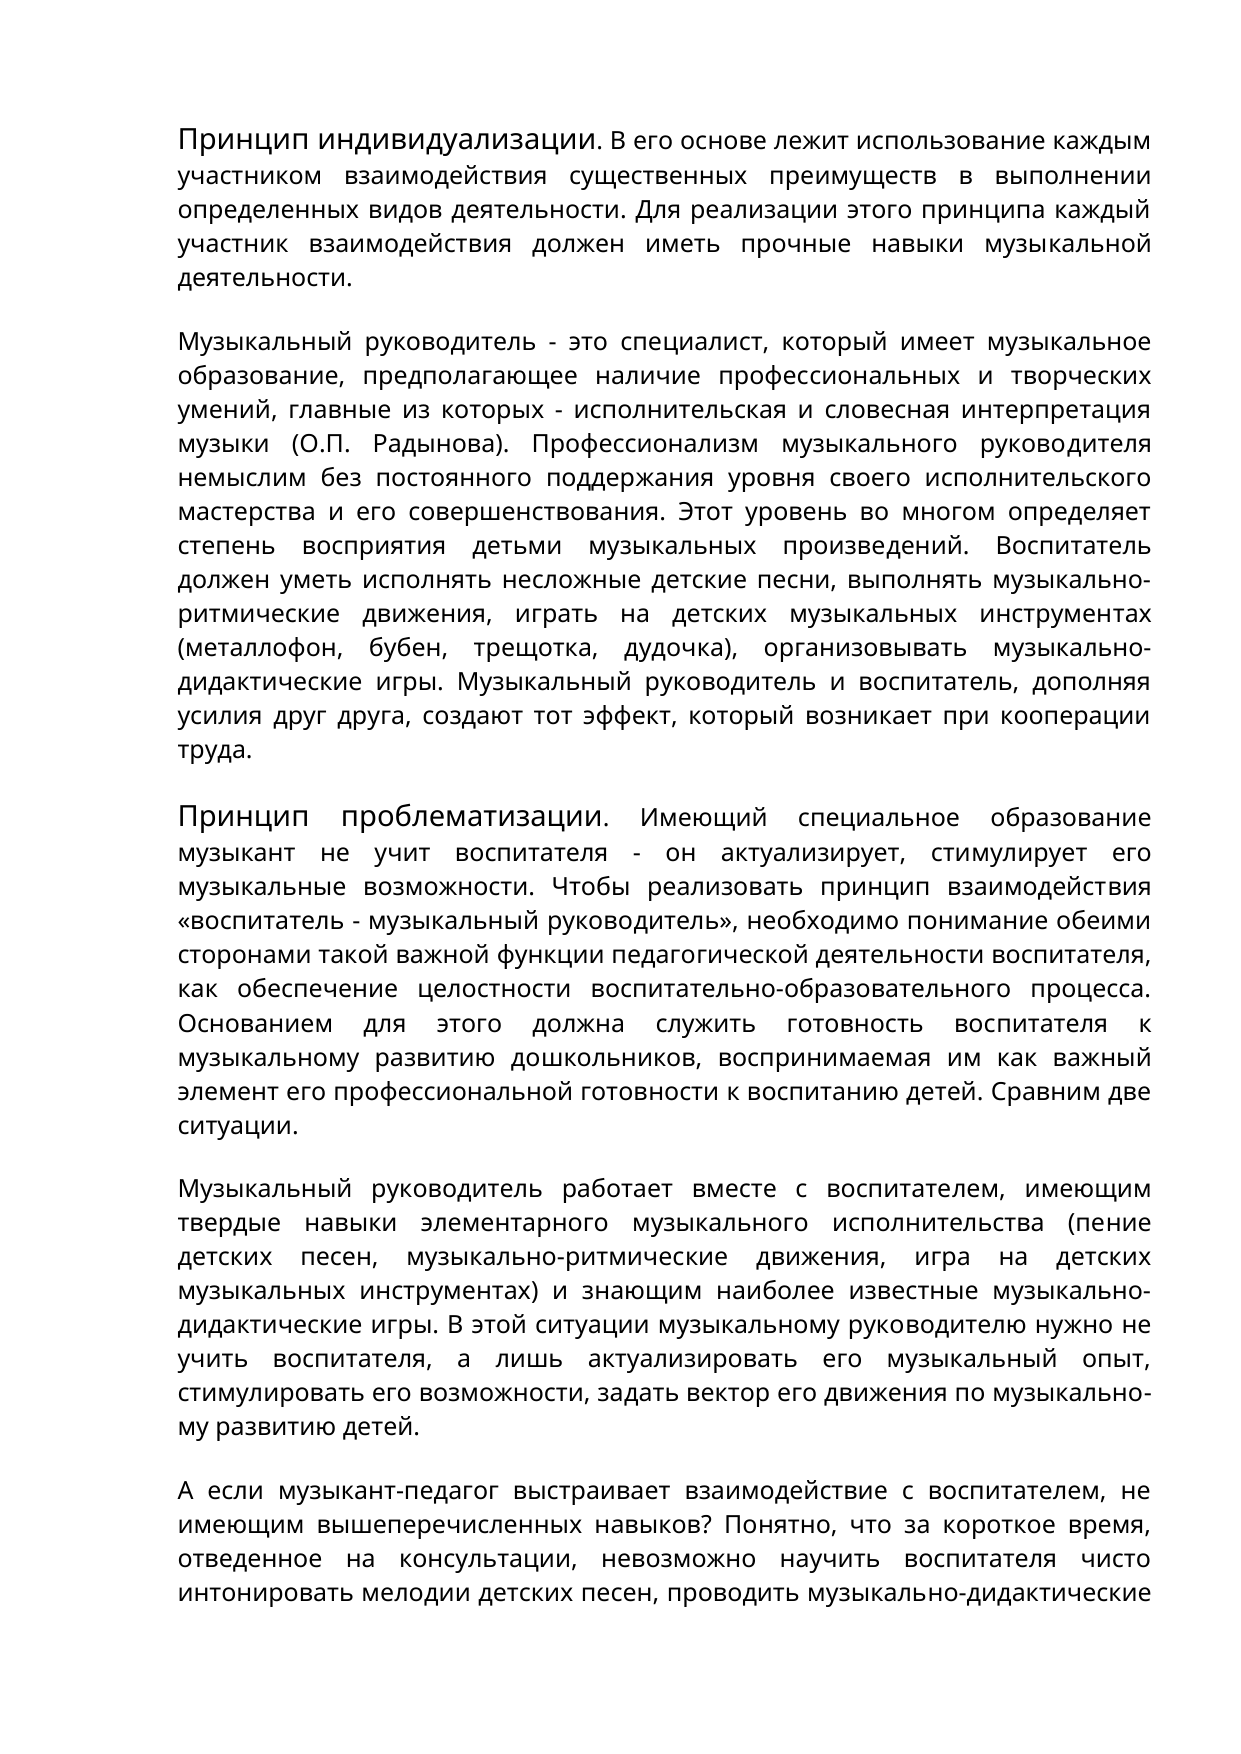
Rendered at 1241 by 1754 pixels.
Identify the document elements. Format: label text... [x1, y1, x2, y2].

text Принцип проблематизации. Имеющий специальное образование музыкант не учит воспитателя - он актуализирует, стимулирует его музыкальные возможности. Чтобы реализовать принцип взаимодействия «воспитатель - музыкальный руководитель», необходимо понимание обеими сторонами такой важной функции педагогической деятельности воспитателя, как обеспечение целостности воспитательно-образовательного процесса. Основанием для этого должна служить готовность воспитателя к музыкальному развитию дошкольников, воспринимаемая им как важный элемент его профессиональной готовности к воспитанию детей. Сравним две ситуации. [177, 795, 1152, 1141]
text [177, 1472, 1152, 1608]
text Музыкальный руководитель - это специалист, который имеет музыкальное образование, предполагающее наличие профессиональных и творческих умений, главные из которых - исполнительская и словесная интерпретация музыки (О.П. Радынова). Профессионализм музыкального руководителя немыслим без постоянного поддержания уровня своего исполнительского мастерства и его совершенствования. Этот уровень во многом определяет степень восприятия детьми музыкальных произведений. Воспитатель должен уметь исполнять несложные детские песни, выполнять музыкально-ритмические движения, играть на детских музыкальных инструментах (металлофон, бубен, трещотка, дудочка), организовывать музыкально-дидактические игры. Музыкальный руководитель и воспитатель, дополняя усилия друг друга, создают тот эффект, который возникает при кооперации труда. [177, 323, 1152, 766]
text Принцип индивидуализации. В его основе лежит использование каждым участником взаимодействия существенных преимуществ в выполнении определенных видов деятельности. Для реализации этого принципа каждый участник взаимодействия должен иметь прочные навыки музыкальной деятельности. [177, 118, 1152, 294]
text Музыкальный руководитель работает вместе с воспитателем, имеющим твердые навыки элементарного музыкального исполнительства (пение детских песен, музыкально-ритмические движения, игра на детских музыкальных инструментах) и знающим наиболее известные музыкально-дидактические игры. В этой ситуации музыкальному руководителю нужно не учить воспитателя, а лишь актуализировать его музыкальный опыт, стимулировать его возможности, задать вектор его движения по музыкальному развитию детей. [177, 1171, 1152, 1443]
